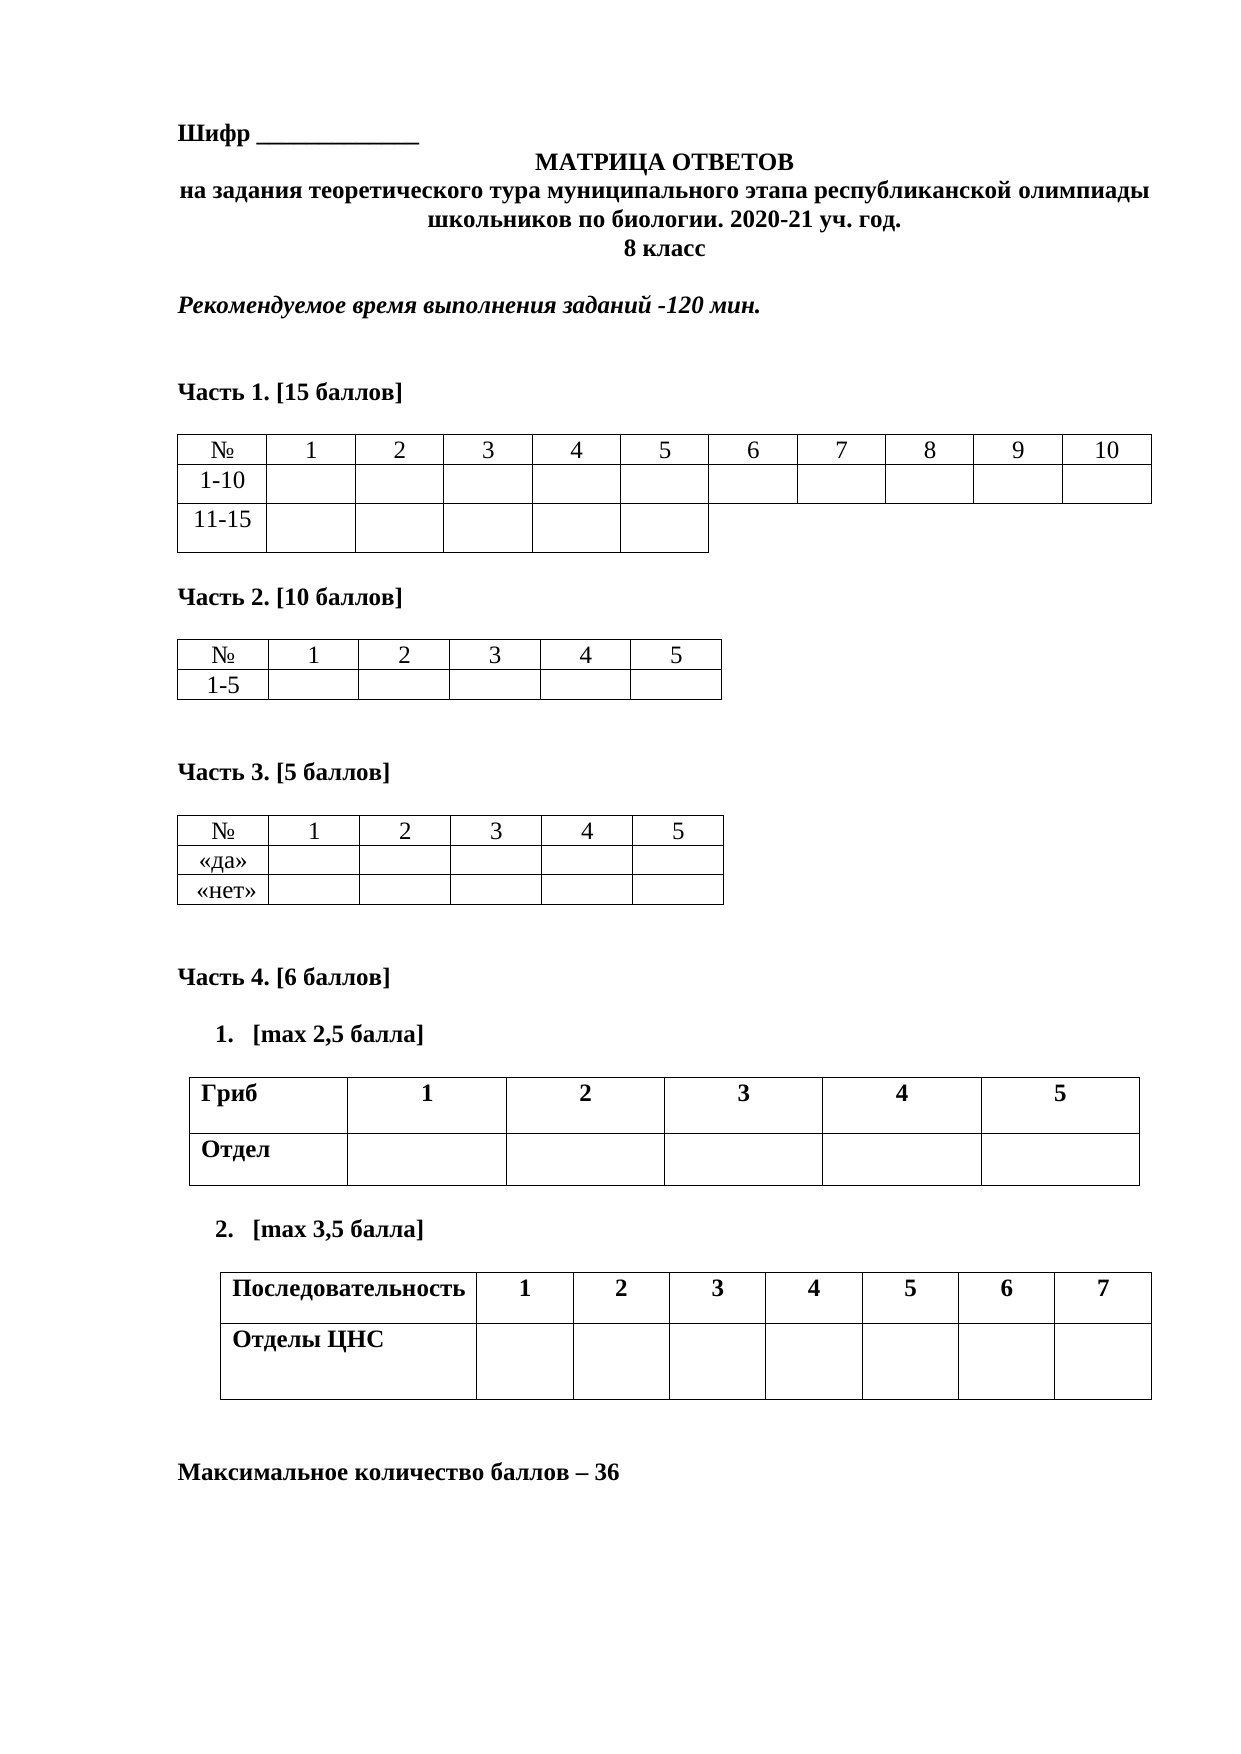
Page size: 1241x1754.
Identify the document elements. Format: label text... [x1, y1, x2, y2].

table_header 7 [1055, 1273, 1151, 1323]
text МАТРИЦА ОТВЕТОВ [177, 147, 1152, 176]
table_header 2 [356, 435, 443, 464]
table_cell [886, 465, 973, 503]
table_header 3 [451, 816, 541, 844]
text 8 класс [177, 233, 1152, 262]
table_cell [451, 875, 541, 904]
table_cell [766, 1324, 862, 1399]
table_header 1 [267, 435, 355, 464]
table_cell [360, 846, 450, 874]
table_header Последовательность [221, 1273, 476, 1323]
table_cell [621, 465, 708, 503]
table_header 4 [533, 435, 620, 464]
text Часть 4. [6 баллов] [177, 962, 1152, 991]
table_header 5 [621, 435, 708, 464]
table_header 5 [982, 1078, 1139, 1133]
table_cell [533, 465, 620, 503]
table_header 10 [1063, 435, 1151, 464]
table_header № [178, 816, 268, 844]
table_cell «нет» [178, 875, 268, 904]
table_cell 1-10 [178, 465, 266, 503]
table_header 2 [359, 640, 449, 669]
table_header 6 [959, 1273, 1054, 1323]
text Часть 1. [15 баллов] [177, 377, 1152, 406]
table_header 2 [574, 1273, 669, 1323]
table_cell [542, 846, 632, 874]
table_header 3 [665, 1078, 822, 1133]
table_header 4 [541, 640, 630, 669]
table_cell [863, 1324, 958, 1399]
table_cell 11-15 [178, 504, 266, 552]
table_header 4 [542, 816, 632, 844]
table_cell [267, 465, 355, 503]
table_cell [360, 875, 450, 904]
table_header 8 [886, 435, 973, 464]
text Шифр _____________ [177, 118, 1152, 147]
table_cell [823, 1134, 981, 1185]
table_header 5 [633, 816, 723, 844]
table_cell [267, 504, 355, 552]
text на задания теоретического тура муниципального этапа республиканской олимпиады школьников по биологии. 2020-21 уч. год. [177, 176, 1152, 233]
table_cell [798, 465, 885, 503]
table_cell [444, 465, 532, 503]
table_cell [356, 504, 443, 552]
table_header 4 [823, 1078, 981, 1133]
table_cell [541, 670, 630, 699]
table_cell [477, 1324, 573, 1399]
table_cell [633, 846, 723, 874]
table_cell [269, 846, 359, 874]
table_cell [269, 875, 359, 904]
table_header 1 [348, 1078, 506, 1133]
table_cell [348, 1134, 506, 1185]
table_cell [665, 1134, 822, 1185]
table_cell [507, 1134, 664, 1185]
list [max 2,5 балла] [215, 1019, 1152, 1048]
table_cell [356, 465, 443, 503]
text Максимальное количество баллов – 36 [177, 1457, 1152, 1486]
table_cell [974, 465, 1062, 503]
table_header № [178, 640, 268, 669]
table_cell [269, 670, 358, 699]
text Рекомендуемое время выполнения заданий -120 мин. [177, 291, 1152, 319]
text Часть 2. [10 баллов] [177, 582, 1152, 610]
table_header 6 [709, 435, 797, 464]
table_cell [959, 1324, 1054, 1399]
table_header 3 [670, 1273, 765, 1323]
table_header 5 [863, 1273, 958, 1323]
text Часть 3. [5 баллов] [177, 757, 1152, 786]
table_header 7 [798, 435, 885, 464]
table_cell [631, 670, 721, 699]
table_header 5 [631, 640, 721, 669]
table_cell [451, 846, 541, 874]
table_cell [621, 504, 708, 552]
table_cell [542, 875, 632, 904]
table_header 1 [477, 1273, 573, 1323]
table_cell [1055, 1324, 1151, 1399]
table_header 1 [269, 816, 359, 844]
table_cell [574, 1324, 669, 1399]
table_cell «да» [178, 846, 268, 874]
table_cell [633, 875, 723, 904]
table_cell [359, 670, 449, 699]
list [max 3,5 балла] [215, 1214, 1152, 1243]
table_cell [670, 1324, 765, 1399]
table_header 1 [269, 640, 358, 669]
table_cell [1063, 465, 1151, 503]
table_header Гриб [190, 1078, 347, 1133]
table_cell 1-5 [178, 670, 268, 699]
table_cell [450, 670, 540, 699]
table_header 9 [974, 435, 1062, 464]
table_header 3 [444, 435, 532, 464]
table_cell Отделы ЦНС [221, 1324, 476, 1399]
table_cell Отдел [190, 1134, 347, 1185]
table_cell [709, 465, 797, 503]
table_header 4 [766, 1273, 862, 1323]
table_header 3 [450, 640, 540, 669]
table_header 2 [507, 1078, 664, 1133]
table_header 2 [360, 816, 450, 844]
table_cell [533, 504, 620, 552]
table_header № [178, 435, 266, 464]
table_cell [444, 504, 532, 552]
table_cell [982, 1134, 1139, 1185]
